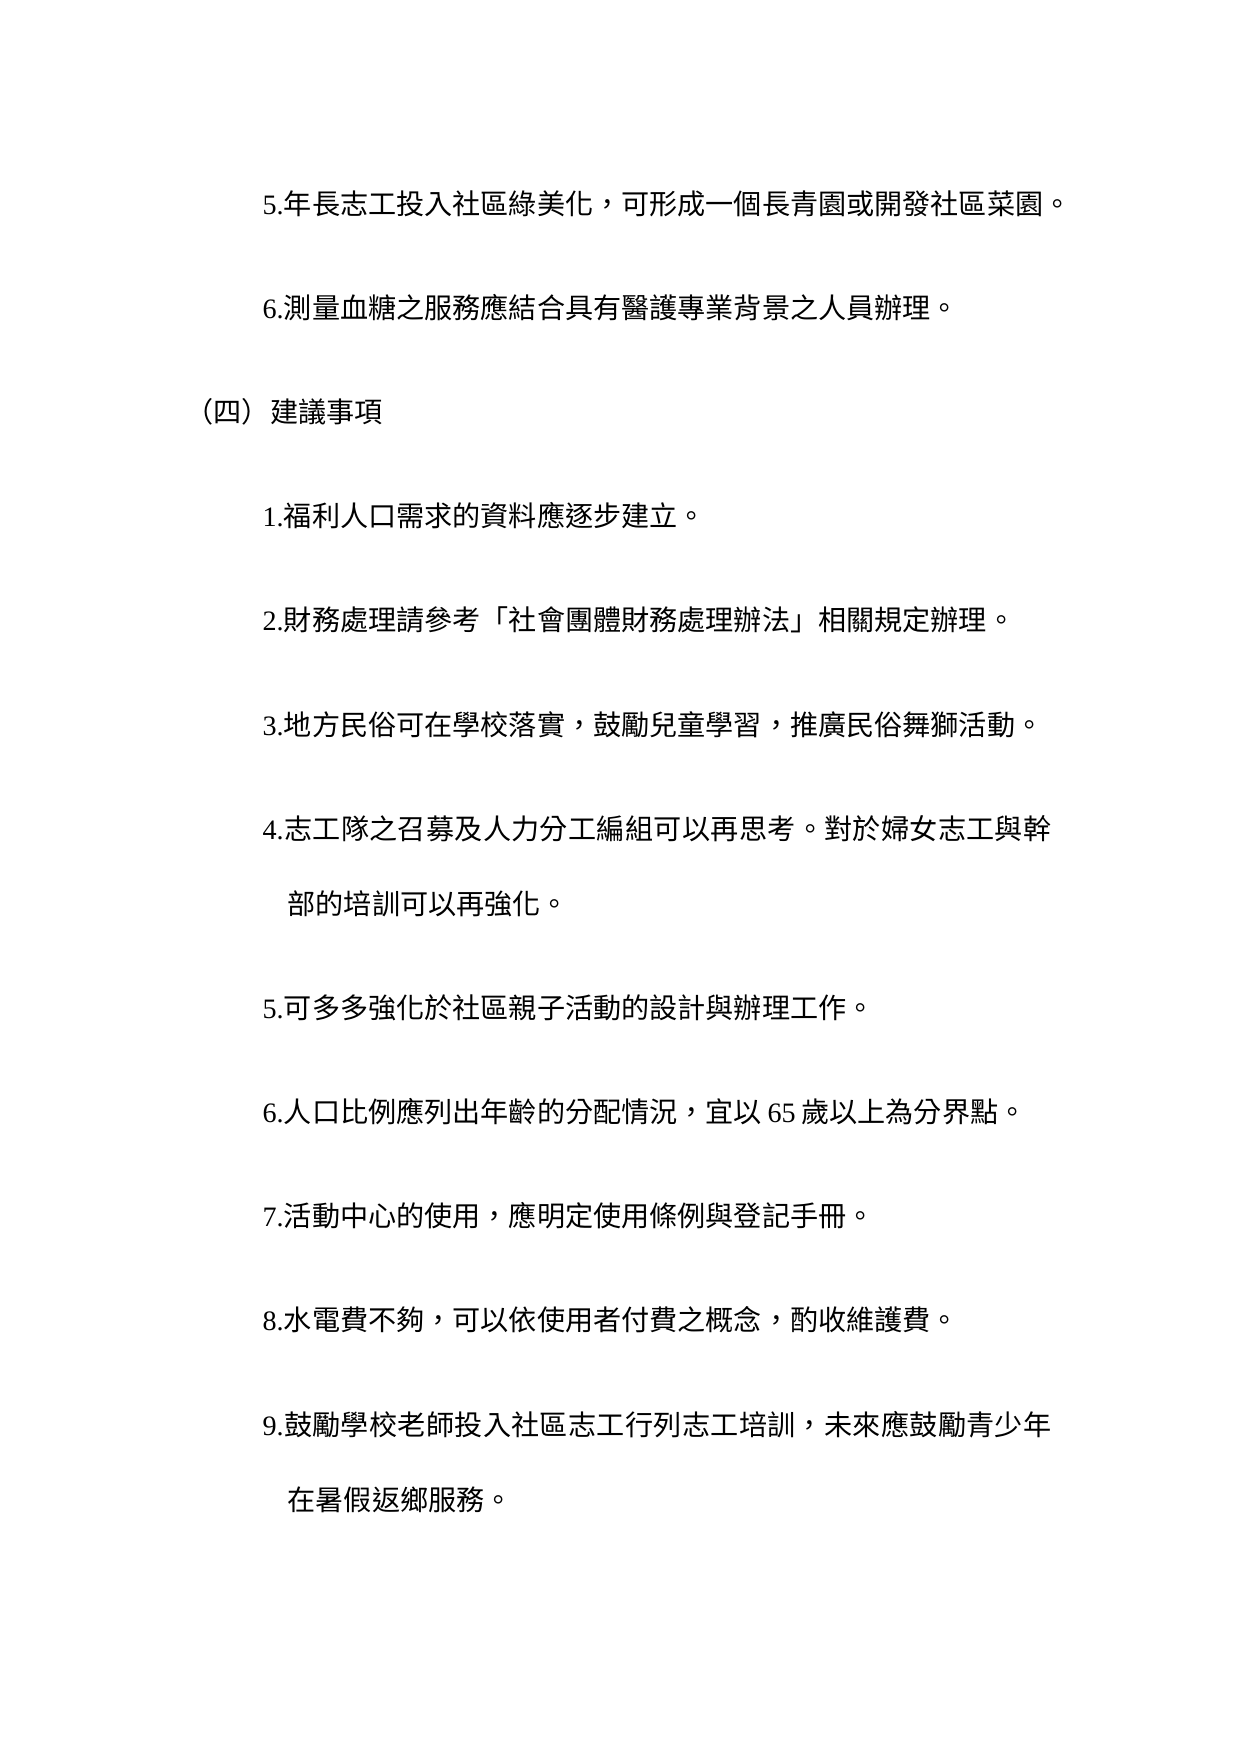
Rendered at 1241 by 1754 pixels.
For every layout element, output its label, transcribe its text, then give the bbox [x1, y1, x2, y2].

text 7.活動中心的使用，應明定使用條例與登記手冊。 [262, 1177, 1053, 1252]
text 1.福利人口需求的資料應逐步建立。 [262, 477, 1053, 552]
text 4.志工隊之召募及人力分工編組可以再思考。對於婦女志工與幹部的培訓可以再強化。 [262, 789, 1053, 939]
text 6.測量血糖之服務應結合具有醫護專業背景之人員辦理。 [262, 269, 1053, 344]
text 6.人口比例應列出年齡的分配情況，宜以65歲以上為分界點。 [262, 1073, 1053, 1148]
text 5.年長志工投入社區綠美化，可形成一個長青園或開發社區菜園。 [262, 164, 1053, 239]
text 3.地方民俗可在學校落實，鼓勵兒童學習，推廣民俗舞獅活動。 [262, 685, 1053, 760]
text 2.財務處理請參考「社會團體財務處理辦法」相關規定辦理。 [262, 581, 1053, 656]
text 9.鼓勵學校老師投入社區志工行列志工培訓，未來應鼓勵青少年在暑假返鄉服務。 [262, 1385, 1053, 1535]
text 8.水電費不夠，可以依使用者付費之概念，酌收維護費。 [262, 1281, 1053, 1356]
text （四）建議事項 [150, 373, 1053, 448]
text 5.可多多強化於社區親子活動的設計與辦理工作。 [262, 969, 1053, 1044]
